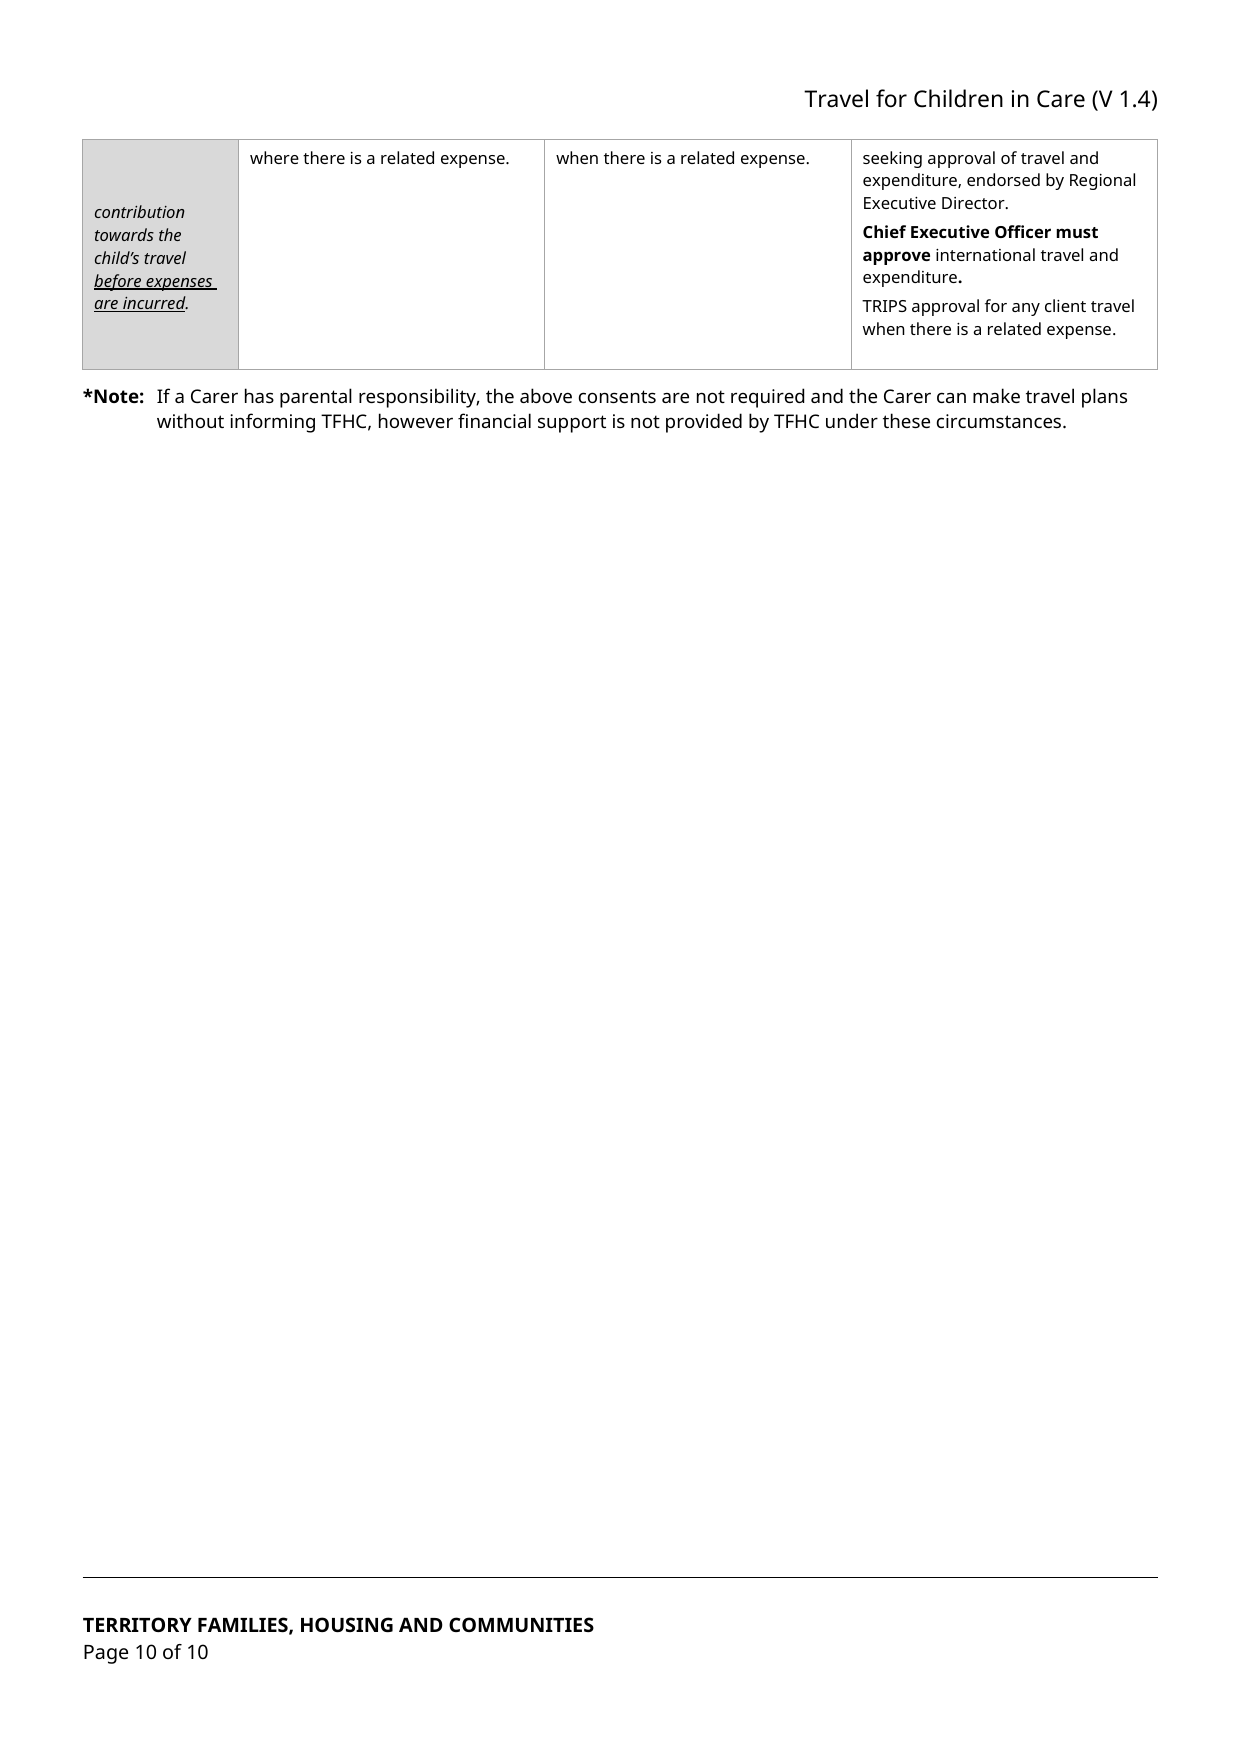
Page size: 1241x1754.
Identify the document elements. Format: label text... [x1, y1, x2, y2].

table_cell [545, 140, 851, 369]
text *Note: If a Carer has parental responsibility, the above consents are not required and the Carer can make travel plans without informing TFHC, however financial support is not provided by TFHC under these circumstances. [83, 383, 1157, 434]
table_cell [83, 140, 238, 369]
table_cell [852, 140, 1157, 369]
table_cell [239, 140, 544, 369]
